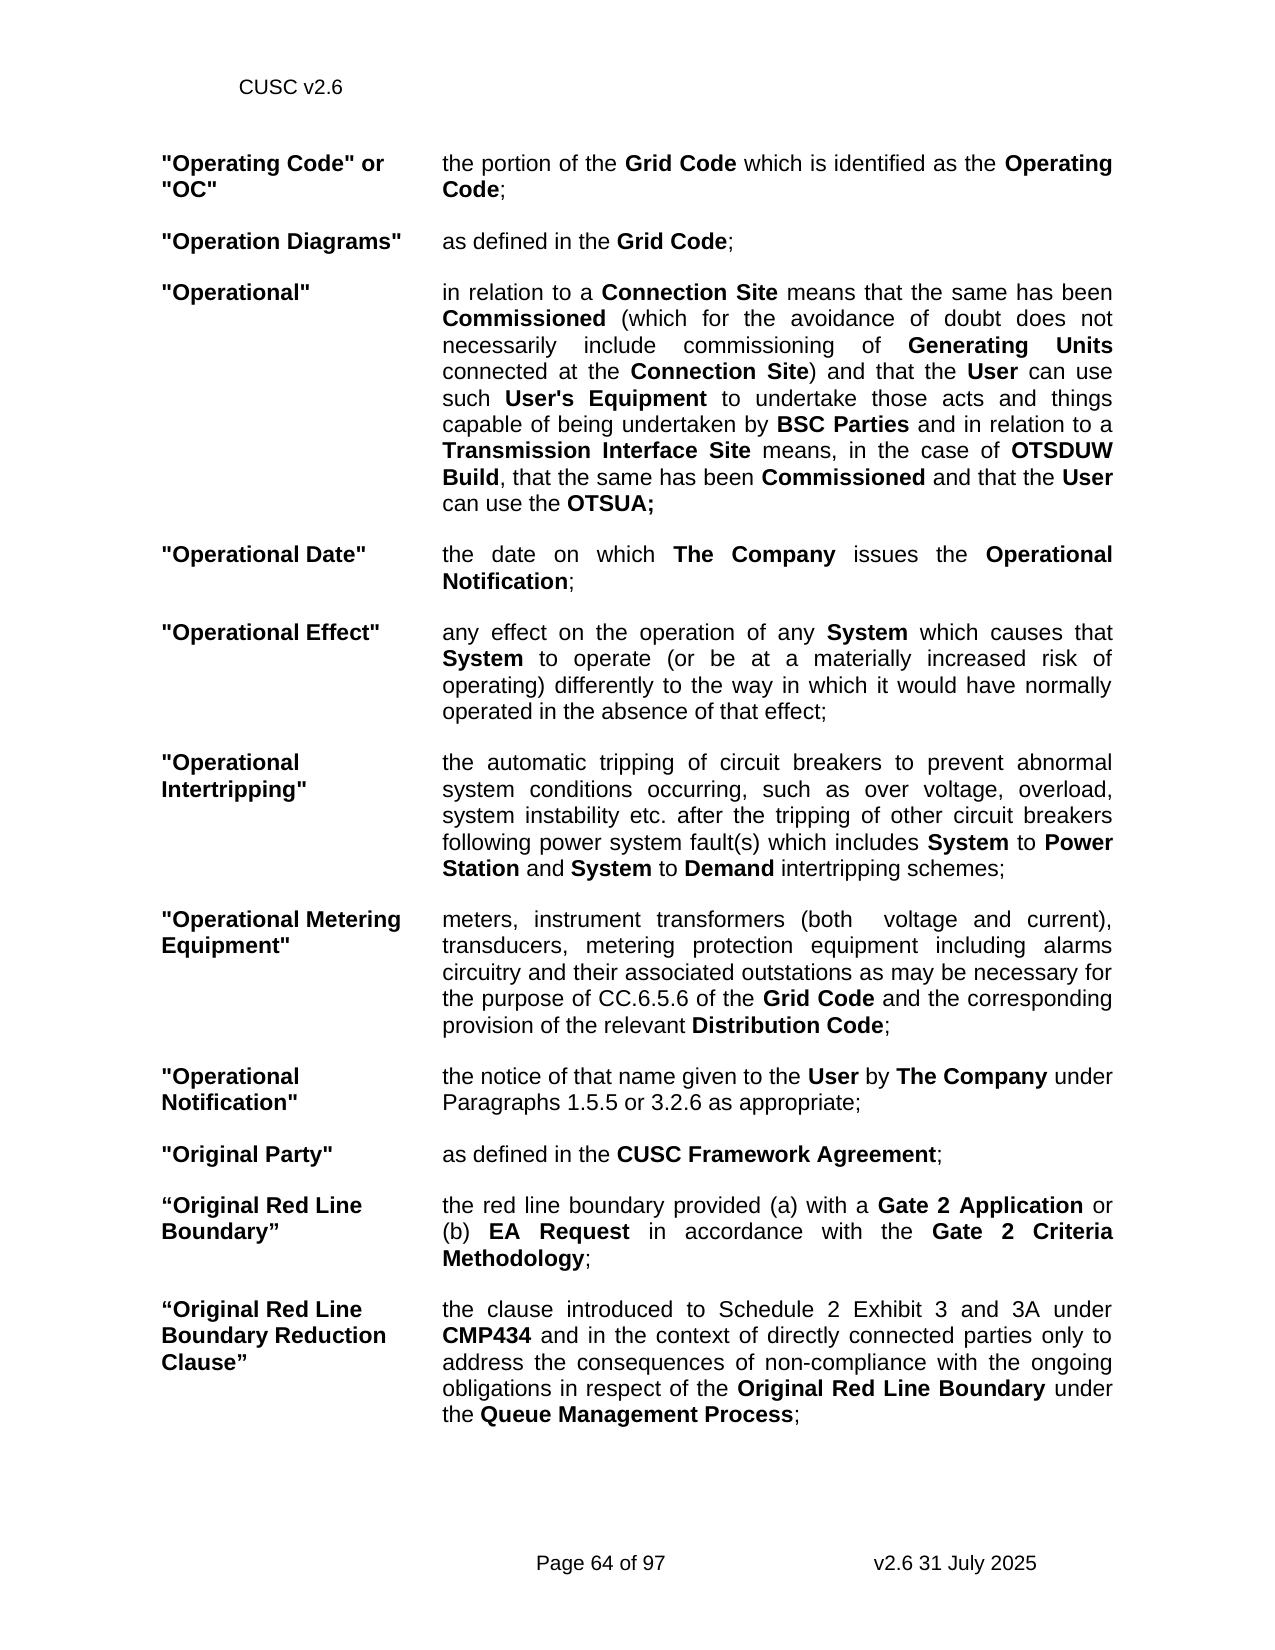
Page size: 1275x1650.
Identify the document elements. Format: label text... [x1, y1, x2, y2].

table_cell the clause introduced to Schedule 2 Exhibit 3 and 3A under CMP434 and in the context of directly connected parties only to address the consequences of non-compliance with the ongoing obligations in respect of the Original Red Line Boundary under the Queue Management Process; [431, 1296, 1124, 1479]
table_cell "Operational Intertripping" [150, 749, 431, 906]
table_cell "Original Party" [150, 1141, 431, 1192]
table_cell in relation to a Connection Site means that the same has been Commissioned (which for the avoidance of doubt does not necessarily include commissioning of Generating Units connected at the Connection Site) and that the User can use such User's Equipment to undertake those acts and things capable of being undertaken by BSC Parties and in relation to a Transmission Interface Site means, in the case of OTSDUW Build, that the same has been Commissioned and that the User can use the OTSUA; [431, 279, 1124, 541]
table_cell meters, instrument transformers (both voltage and current), transducers, metering protection equipment including alarms circuitry and their associated outstations as may be necessary for the purpose of CC.6.5.6 of the Grid Code and the corresponding provision of the relevant Distribution Code; [431, 906, 1124, 1063]
table_cell "Operating Code" or "OC" [150, 150, 431, 228]
table_cell "Operational" [150, 279, 431, 541]
table_cell as defined in the CUSC Framework Agreement; [431, 1141, 1124, 1192]
table_cell as defined in the Grid Code; [431, 228, 1124, 279]
table_cell "Operational Effect" [150, 619, 431, 749]
table_cell the red line boundary provided (a) with a Gate 2 Application or (b) EA Request in accordance with the Gate 2 Criteria Methodology; [431, 1192, 1124, 1296]
table_cell any effect on the operation of any System which causes that System to operate (or be at a materially increased risk of operating) differently to the way in which it would have normally operated in the absence of that effect; [431, 619, 1124, 749]
table_cell "Operational Metering Equipment" [150, 906, 431, 1063]
table_cell the date on which The Company issues the Operational Notification; [431, 541, 1124, 619]
table_cell "Operational Date" [150, 541, 431, 619]
table_cell "Operation Diagrams" [150, 228, 431, 279]
table_cell “Original Red Line Boundary” [150, 1192, 431, 1296]
table_cell “Original Red Line Boundary Reduction Clause” [150, 1296, 431, 1479]
table_cell the notice of that name given to the User by The Company under Paragraphs 1.5.5 or 3.2.6 as appropriate; [431, 1063, 1124, 1141]
table_cell "Operational Notification" [150, 1063, 431, 1141]
table_cell the portion of the Grid Code which is identified as the Operating Code; [431, 150, 1124, 228]
table_cell the automatic tripping of circuit breakers to prevent abnormal system conditions occurring, such as over voltage, overload, system instability etc. after the tripping of other circuit breakers following power system fault(s) which includes System to Power Station and System to Demand intertripping schemes; [431, 749, 1124, 906]
